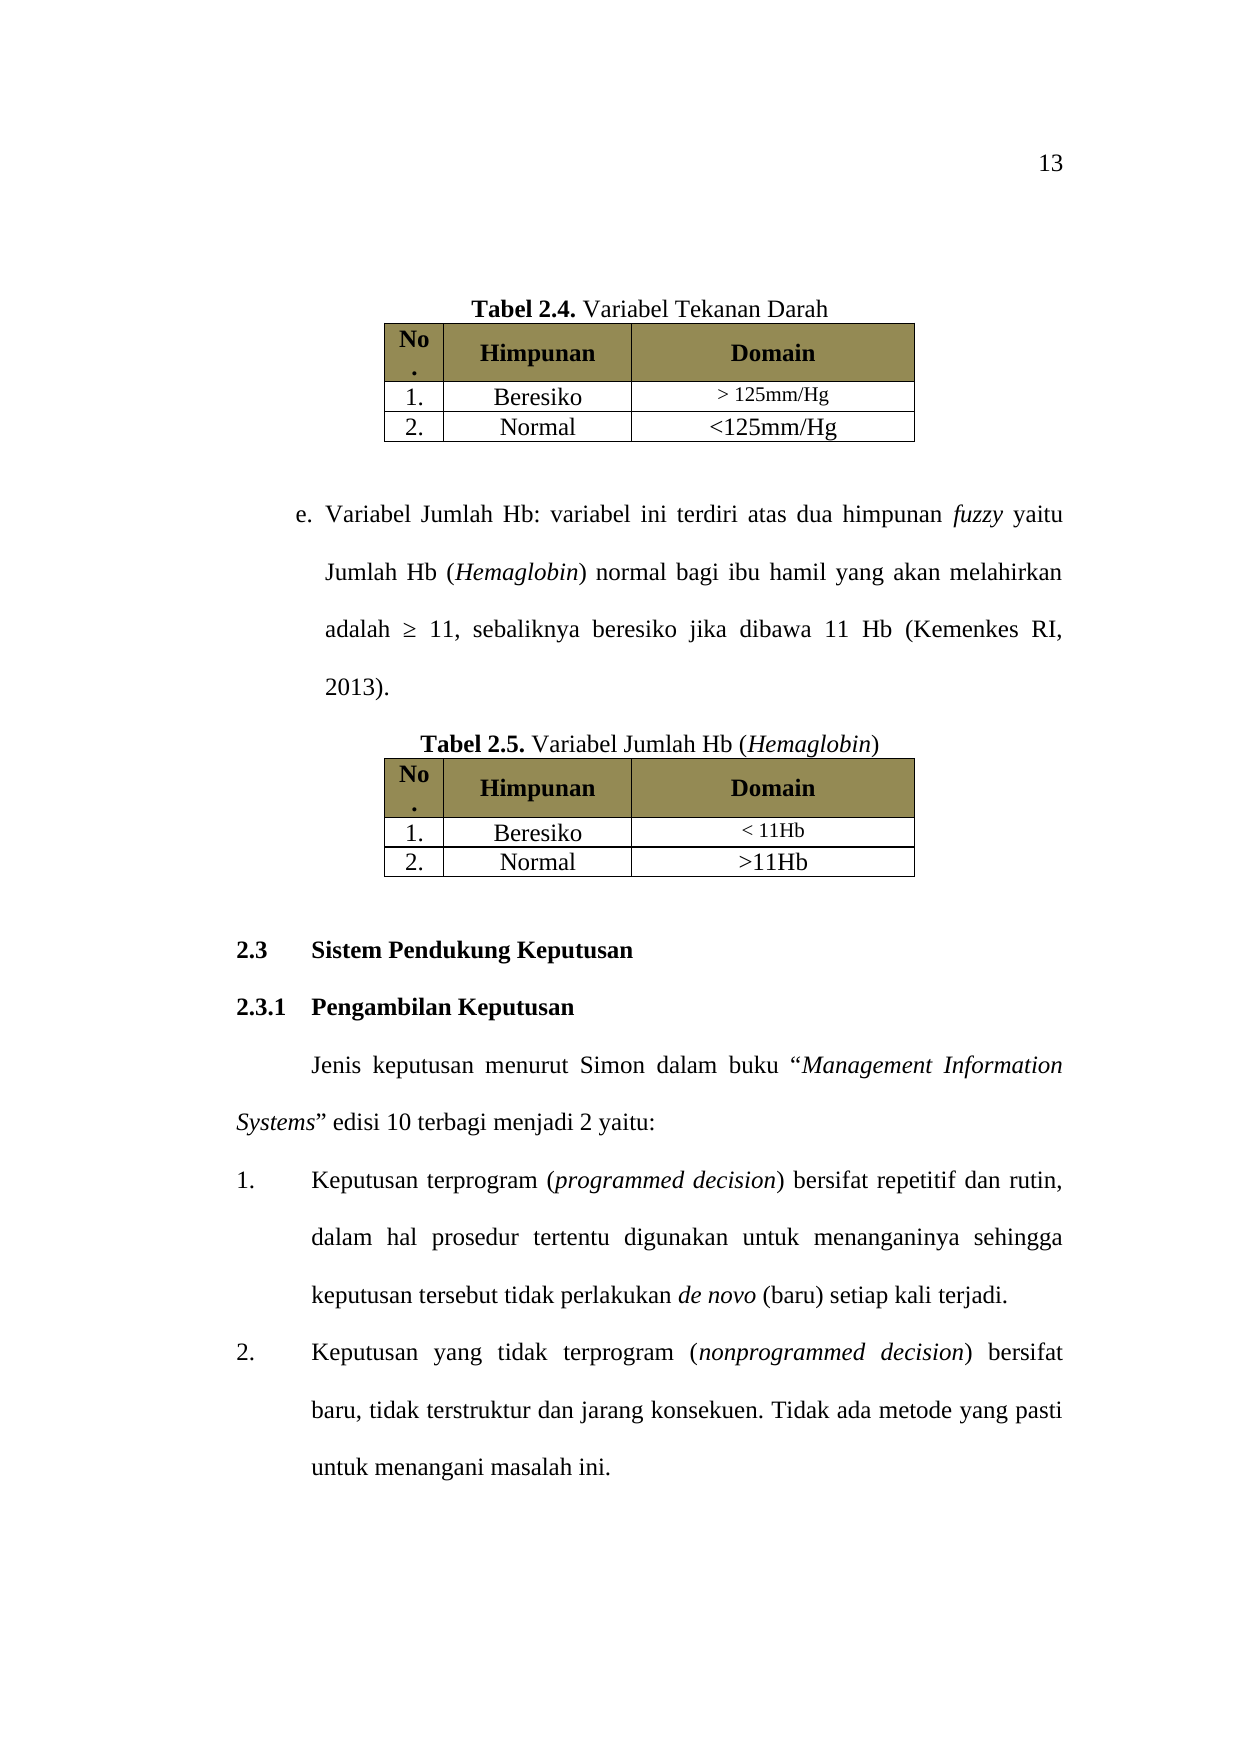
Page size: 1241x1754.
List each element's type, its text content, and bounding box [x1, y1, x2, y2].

table_header No. [385, 324, 443, 381]
table_cell Normal [444, 848, 631, 876]
text Tabel 2.5. Variabel Jumlah Hb (Hemaglobin) [236, 729, 1063, 758]
table_cell < 11Hb [632, 818, 914, 846]
text Tabel 2.4. Variabel Tekanan Darah [236, 294, 1063, 323]
list Keputusan yang tidak terprogram (nonprogrammed decision) bersifat baru, tidak terstruktur dan jarang konsekuen. Tidak ada metode yang pasti untuk menangani masalah ini. [236, 1337, 1063, 1481]
table_cell >11Hb [632, 848, 914, 876]
table_cell <125mm/Hg [632, 412, 914, 441]
list Sistem Pendukung Keputusan [236, 935, 1063, 963]
table_cell Beresiko [444, 818, 631, 846]
list Pengambilan Keputusan [236, 992, 1063, 1021]
table_header Domain [632, 324, 914, 381]
table_cell 1. [385, 818, 443, 846]
table_cell 2. [385, 412, 443, 441]
table_header No. [385, 759, 443, 817]
list Variabel Jumlah Hb: variabel ini terdiri atas dua himpunan fuzzy yaitu Jumlah Hb (Hemaglobin) normal bagi ibu hamil yang akan melahirkan adalah ≥ 11, sebaliknya beresiko jika dibawa 11 Hb (Kemenkes RI, 2013). [295, 499, 1063, 701]
table_cell 2. [385, 848, 443, 876]
table_cell 1. [385, 382, 443, 411]
table_cell Normal [444, 412, 631, 441]
list Keputusan terprogram (programmed decision) bersifat repetitif dan rutin, dalam hal prosedur tertentu digunakan untuk menanganinya sehingga keputusan tersebut tidak perlakukan de novo (baru) setiap kali terjadi. [236, 1165, 1063, 1308]
table_header Himpunan [444, 759, 631, 817]
text Jenis keputusan menurut Simon dalam buku “Management Information Systems” edisi 10 terbagi menjadi 2 yaitu: [236, 1050, 1063, 1136]
table_cell Beresiko [444, 382, 631, 411]
table_cell > 125mm/Hg [632, 382, 914, 411]
table_header Domain [632, 759, 914, 817]
table_header Himpunan [444, 324, 631, 381]
